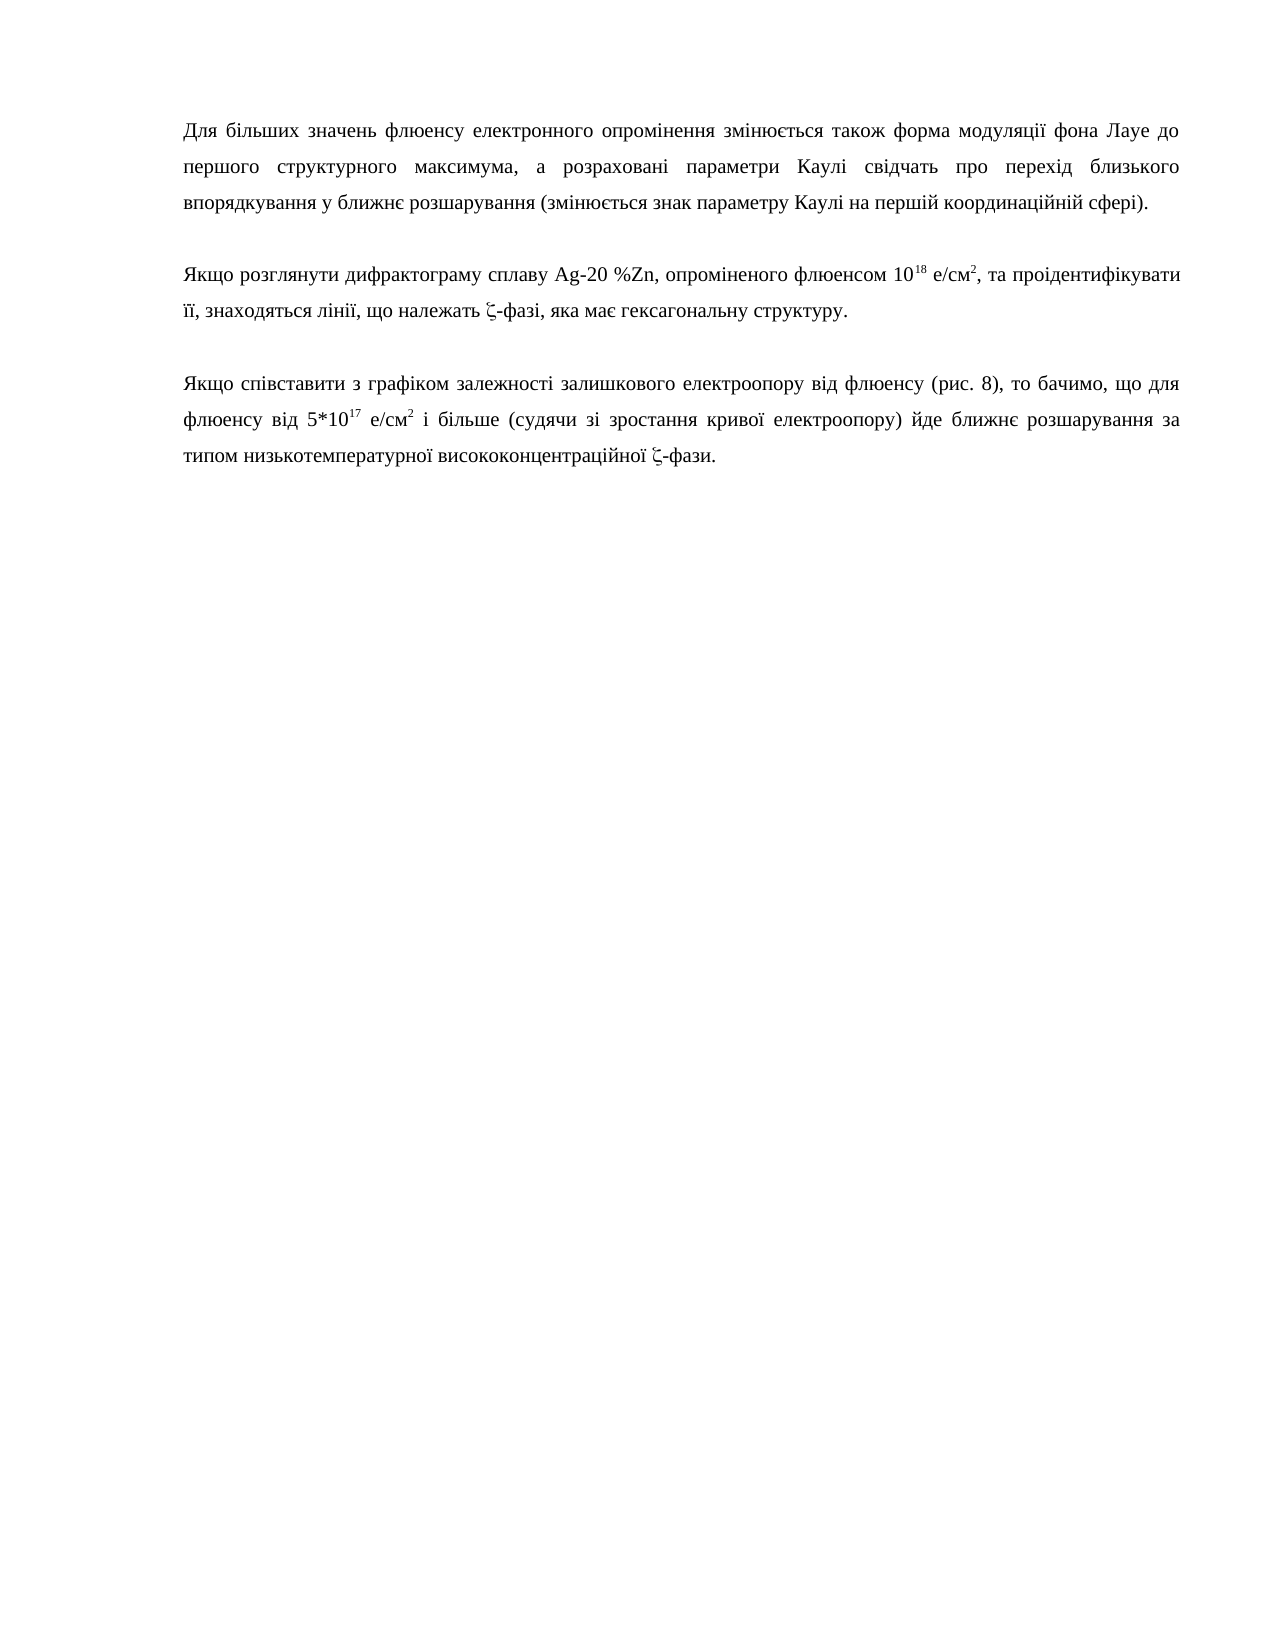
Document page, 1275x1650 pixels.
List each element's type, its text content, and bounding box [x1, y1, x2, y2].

text Для більших значень флюенсу електронного опромінення змінюється також форма модуляції фона Лауе до першого структурного максимума, а розраховані параметри Каулі свідчать про перехід близького впорядкування у ближнє розшарування (змінюється знак параметру Каулі на першій координаційній сфері). [183, 118, 1181, 214]
text Якщо розглянути дифрактограму сплаву Ag-20 %Zn, опроміненого флюенсом 1018 е/см2, та проідентифікувати її, знаходяться лінії, що належать -фазі, яка має гексагональну структуру. [183, 262, 1181, 322]
text Якщо співставити з графіком залежності залишкового електроопору від флюенсу (рис. 8), то бачимо, що для флюенсу від 5*1017 е/см2 і більше (судячи зі зростання кривої електроопору) йде ближнє розшарування за типом низькотемпературної висококонцентраційної -фази. [183, 370, 1181, 467]
